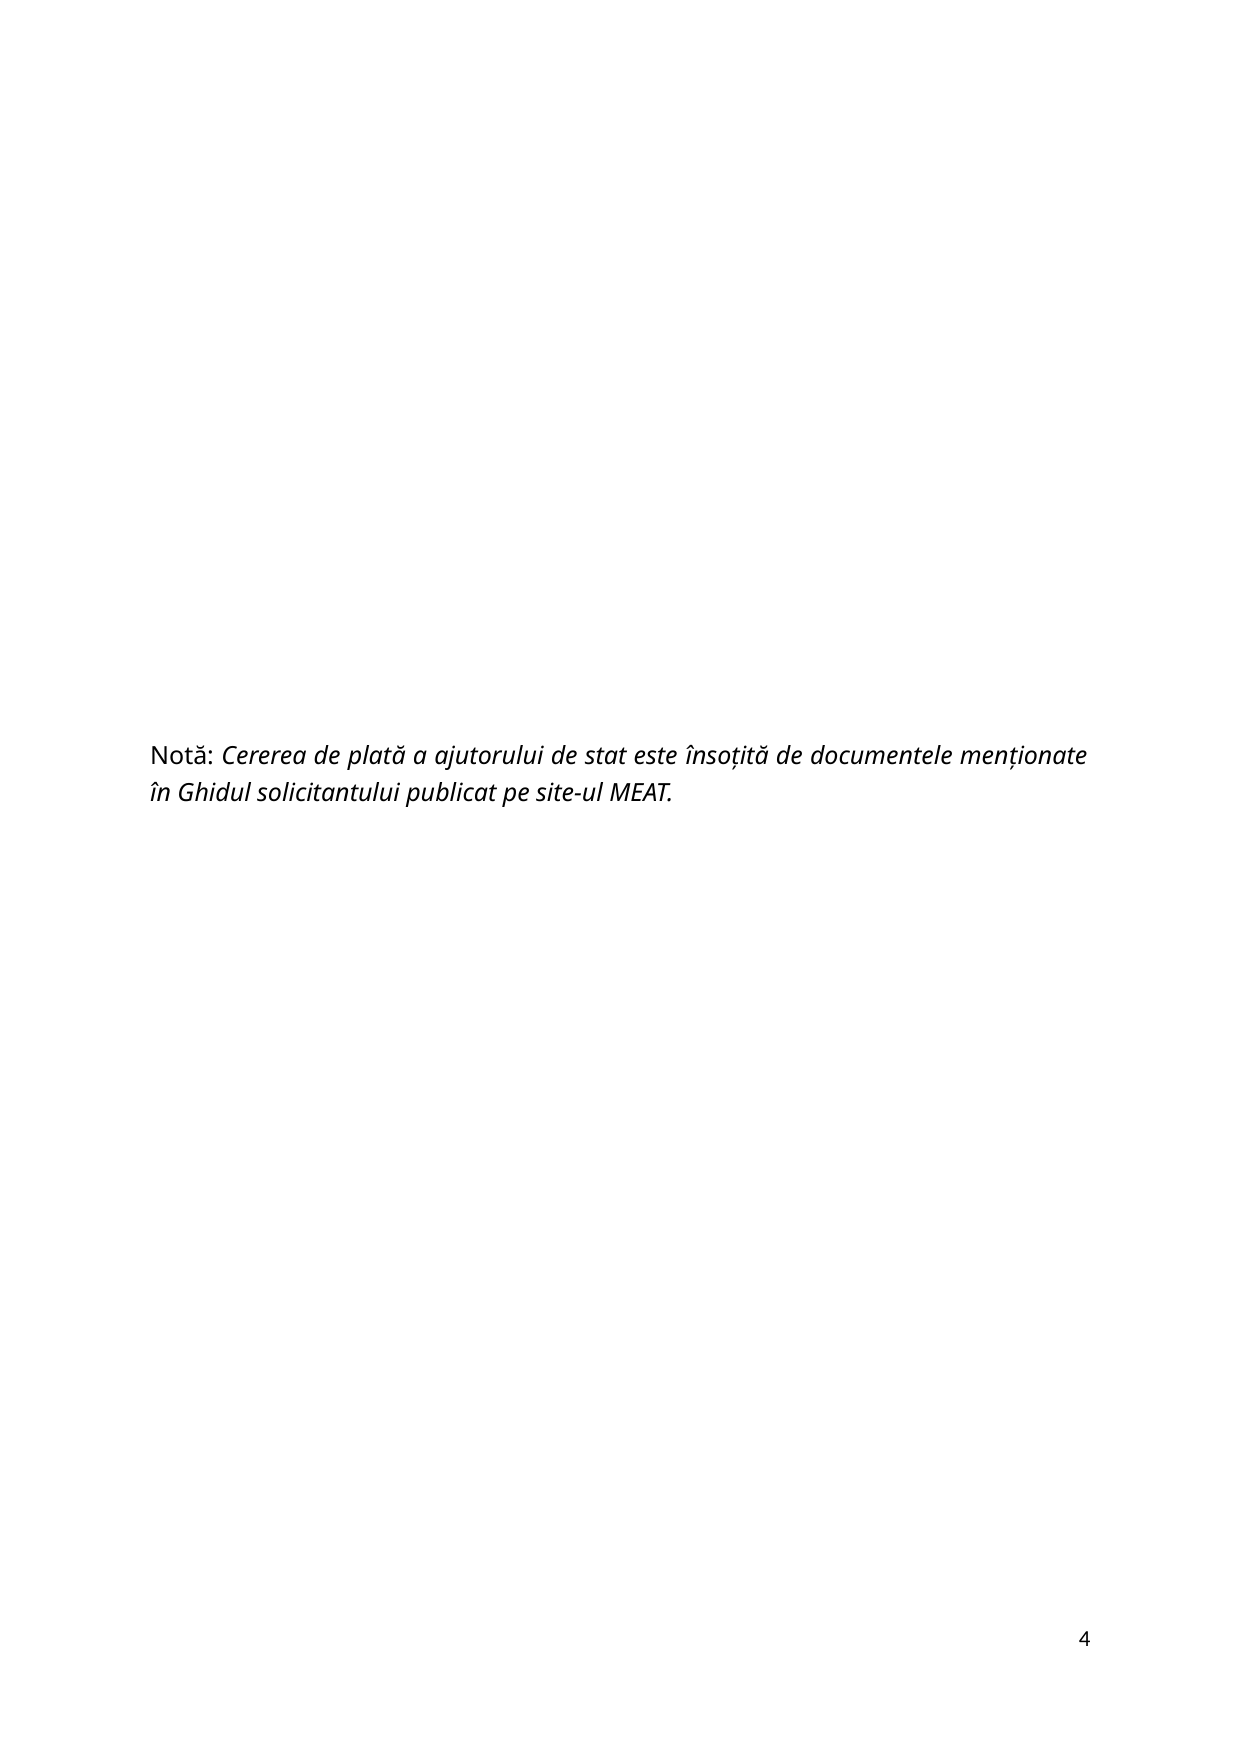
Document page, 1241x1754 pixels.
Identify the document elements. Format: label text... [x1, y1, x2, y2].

text Notă: Cererea de plată a ajutorului de stat este însoțită de documentele menționate în Ghidul solicitantului publicat pe site-ul MEAT. [150, 738, 1090, 809]
